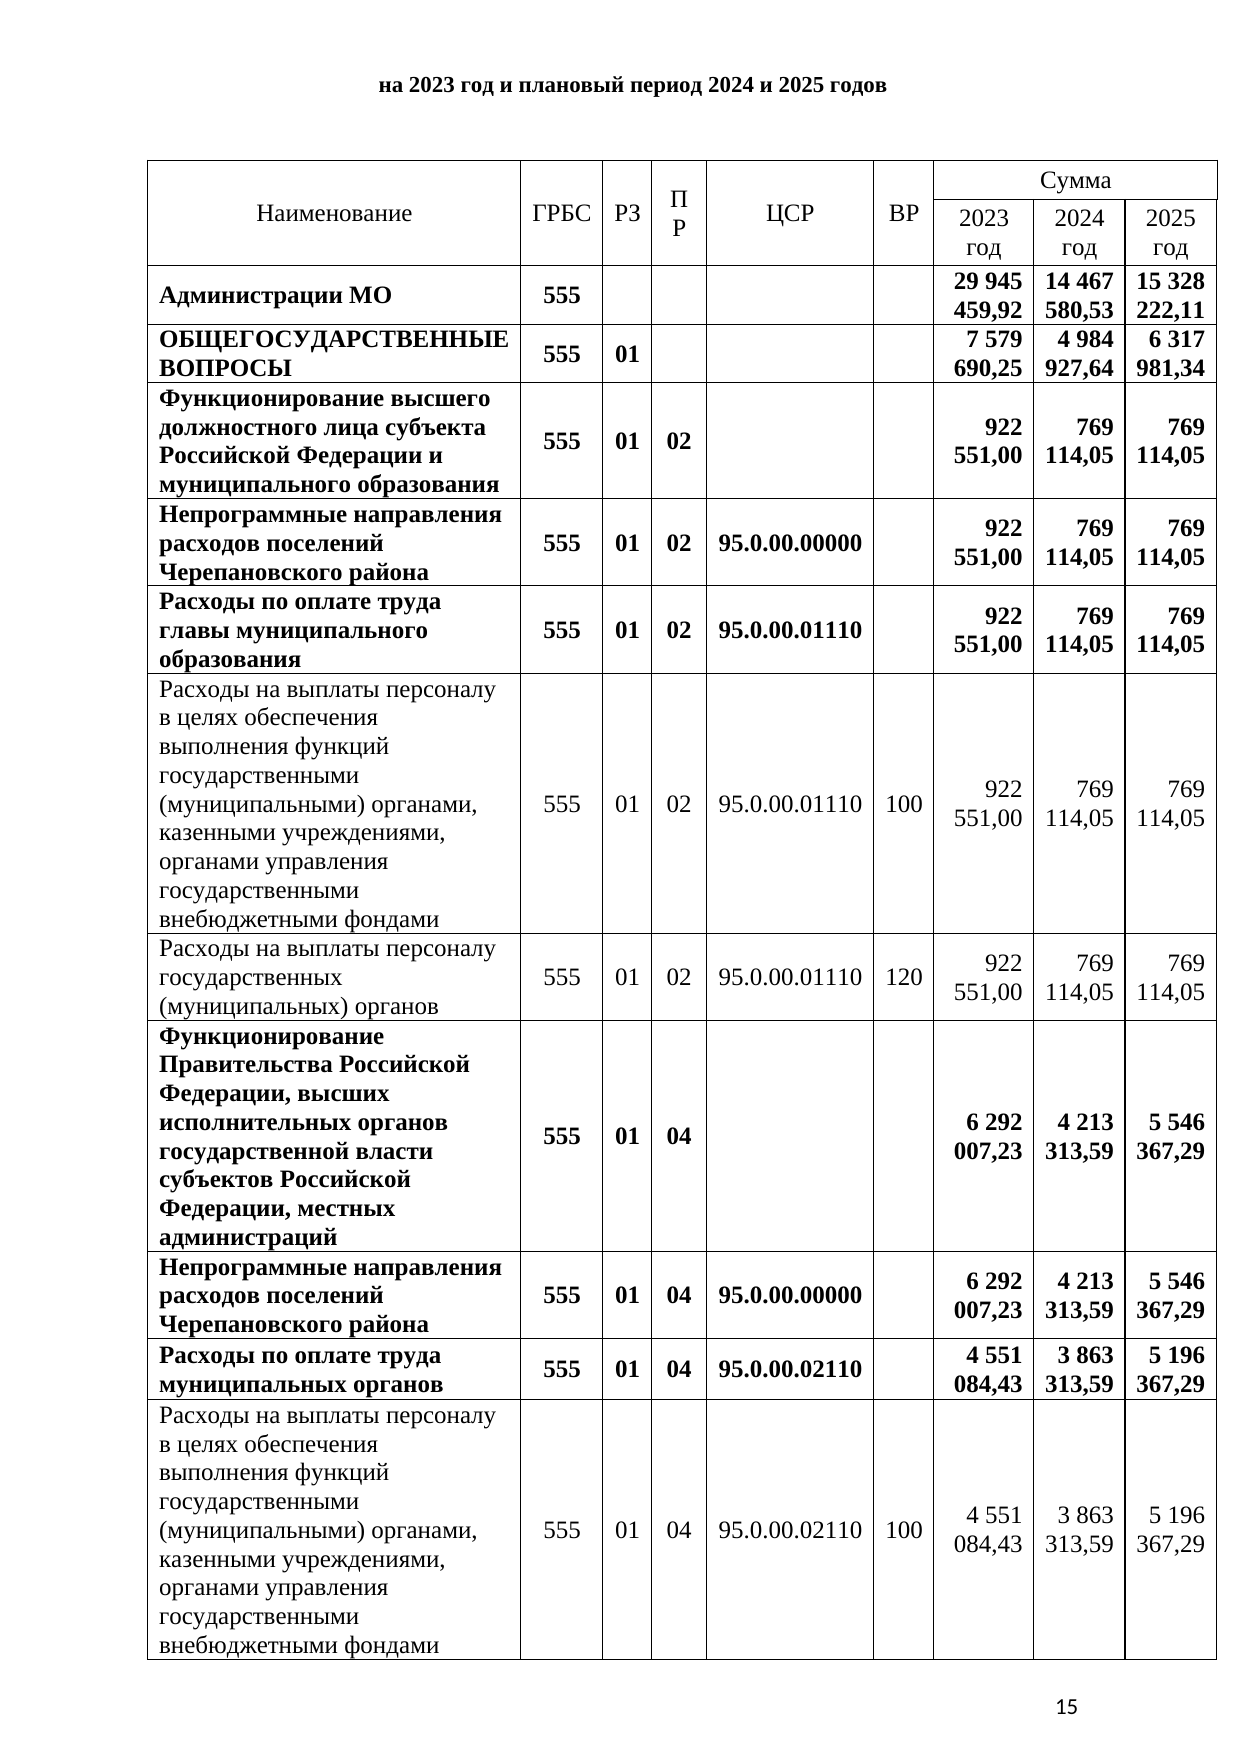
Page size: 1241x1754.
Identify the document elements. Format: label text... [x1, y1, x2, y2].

table_cell 922 551,00 [934, 674, 1033, 932]
table_cell Непрограммные направления расходов поселений Черепановского района [148, 499, 520, 585]
table_cell 2024 год [1034, 200, 1124, 265]
table_cell 922 551,00 [934, 383, 1033, 498]
table_cell 100 [874, 674, 933, 932]
table_cell 555 [521, 674, 602, 932]
table_cell Расходы по оплате труда главы муниципального образования [148, 586, 520, 673]
table_cell Функционирование Правительства Российской Федерации, высших исполнительных органов государственной власти субъектов Российской Федерации, местных администраций [148, 1021, 520, 1251]
table_cell 769 114,05 [1034, 383, 1124, 498]
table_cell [79, 71, 1181, 97]
table_cell 769 114,05 [1126, 674, 1216, 932]
table_cell 01 [603, 325, 651, 382]
table_cell 769 114,05 [1126, 934, 1216, 1020]
table_cell 769 114,05 [1126, 383, 1216, 498]
table_cell Расходы на выплаты персоналу государственных (муниципальных) органов [148, 934, 520, 1020]
table_cell Администрации МО [148, 266, 520, 323]
table_header РЗ [603, 161, 651, 265]
table_cell 04 [652, 1021, 706, 1251]
table_cell 02 [652, 934, 706, 1020]
table_header Сумма [934, 161, 1217, 199]
table_cell 555 [521, 934, 602, 1020]
table_header ЦСР [707, 161, 873, 265]
table_cell [874, 1339, 933, 1399]
table_cell 4 984 927,64 [1034, 325, 1124, 382]
table_cell 555 [521, 1339, 602, 1399]
table_cell 02 [652, 499, 706, 585]
table_cell 95.0.00.00000 [707, 1252, 873, 1338]
table_cell 922 551,00 [934, 934, 1033, 1020]
table_cell [874, 383, 933, 498]
table_cell [874, 1252, 933, 1338]
table_cell 2023 год [934, 200, 1033, 265]
table_cell [652, 325, 706, 382]
table_cell 95.0.00.02110 [707, 1400, 873, 1659]
table_cell 769 114,05 [1034, 499, 1124, 585]
table_cell 95.0.00.00000 [707, 499, 873, 585]
table_cell 555 [521, 499, 602, 585]
table_cell 01 [603, 1400, 651, 1659]
table_cell [707, 325, 873, 382]
table_cell 922 551,00 [934, 586, 1033, 673]
table_cell 4 551 084,43 [934, 1400, 1033, 1659]
table_cell 01 [603, 383, 651, 498]
table_cell 769 114,05 [1126, 586, 1216, 673]
table_cell 01 [603, 1021, 651, 1251]
table_cell 5 546 367,29 [1126, 1021, 1216, 1251]
table_cell 3 863 313,59 [1034, 1400, 1124, 1659]
table_cell 120 [874, 934, 933, 1020]
table_cell 02 [652, 586, 706, 673]
table_cell [874, 1021, 933, 1251]
table_cell 6 292 007,23 [934, 1252, 1033, 1338]
table_cell 95.0.00.02110 [707, 1339, 873, 1399]
table_cell 04 [652, 1252, 706, 1338]
table_cell [874, 325, 933, 382]
table_cell 01 [603, 1252, 651, 1338]
table_cell 769 114,05 [1126, 499, 1216, 585]
table_cell [707, 383, 873, 498]
table_cell 6 292 007,23 [934, 1021, 1033, 1251]
table_cell 2025 год [1126, 200, 1216, 265]
table_cell 555 [521, 1252, 602, 1338]
table_cell 01 [603, 499, 651, 585]
table_cell 02 [652, 674, 706, 932]
table_cell 6 317 981,34 [1126, 325, 1216, 382]
table_cell 922 551,00 [934, 499, 1033, 585]
table_cell [707, 1021, 873, 1251]
table_cell 95.0.00.01110 [707, 586, 873, 673]
table_cell Функционирование высшего должностного лица субъекта Российской Федерации и муниципального образования [148, 383, 520, 498]
table_cell [874, 586, 933, 673]
table_cell [707, 266, 873, 323]
table_cell Расходы на выплаты персоналу в целях обеспечения выполнения функций государственными (муниципальными) органами, казенными учреждениями, органами управления государственными внебюджетными фондами [148, 1400, 520, 1659]
table_cell 3 863 313,59 [1034, 1339, 1124, 1399]
table_cell 769 114,05 [1034, 586, 1124, 673]
table_cell 555 [521, 325, 602, 382]
table_cell 04 [652, 1339, 706, 1399]
table_cell 01 [603, 1339, 651, 1399]
table_cell 4 213 313,59 [1034, 1252, 1124, 1338]
table_cell Непрограммные направления расходов поселений Черепановского района [148, 1252, 520, 1338]
table_cell 769 114,05 [1034, 674, 1124, 932]
table_cell [603, 266, 651, 323]
table_cell 14 467 580,53 [1034, 266, 1124, 323]
table_cell 02 [652, 383, 706, 498]
table_cell 555 [521, 586, 602, 673]
table_cell 95.0.00.01110 [707, 934, 873, 1020]
table_cell 769 114,05 [1034, 934, 1124, 1020]
table_cell 01 [603, 934, 651, 1020]
table_cell 5 546 367,29 [1126, 1252, 1216, 1338]
table_cell 01 [603, 586, 651, 673]
table_header ГРБС [521, 161, 602, 265]
table_cell [874, 266, 933, 323]
table_cell 555 [521, 266, 602, 323]
table_cell Расходы по оплате труда муниципальных органов [148, 1339, 520, 1399]
table_cell 4 551 084,43 [934, 1339, 1033, 1399]
table_header ВР [874, 161, 933, 265]
table_cell 29 945 459,92 [934, 266, 1033, 323]
table_header ПР [652, 161, 706, 265]
table_cell 95.0.00.01110 [707, 674, 873, 932]
table_cell 100 [874, 1400, 933, 1659]
table_cell 5 196 367,29 [1126, 1400, 1216, 1659]
table_cell [652, 266, 706, 323]
table_cell 15 328 222,11 [1126, 266, 1216, 323]
table_cell 555 [521, 1021, 602, 1251]
table_cell Расходы на выплаты персоналу в целях обеспечения выполнения функций государственными (муниципальными) органами, казенными учреждениями, органами управления государственными внебюджетными фондами [148, 674, 520, 932]
table_cell 04 [652, 1400, 706, 1659]
table_cell [874, 499, 933, 585]
table_header Наименование [148, 161, 520, 265]
table_cell 5 196 367,29 [1126, 1339, 1216, 1399]
table_cell 7 579 690,25 [934, 325, 1033, 382]
table_cell 555 [521, 383, 602, 498]
table_cell 01 [603, 674, 651, 932]
table_cell ОБЩЕГОСУДАРСТВЕННЫЕ ВОПРОСЫ [148, 325, 520, 382]
table_cell 555 [521, 1400, 602, 1659]
table_cell 4 213 313,59 [1034, 1021, 1124, 1251]
